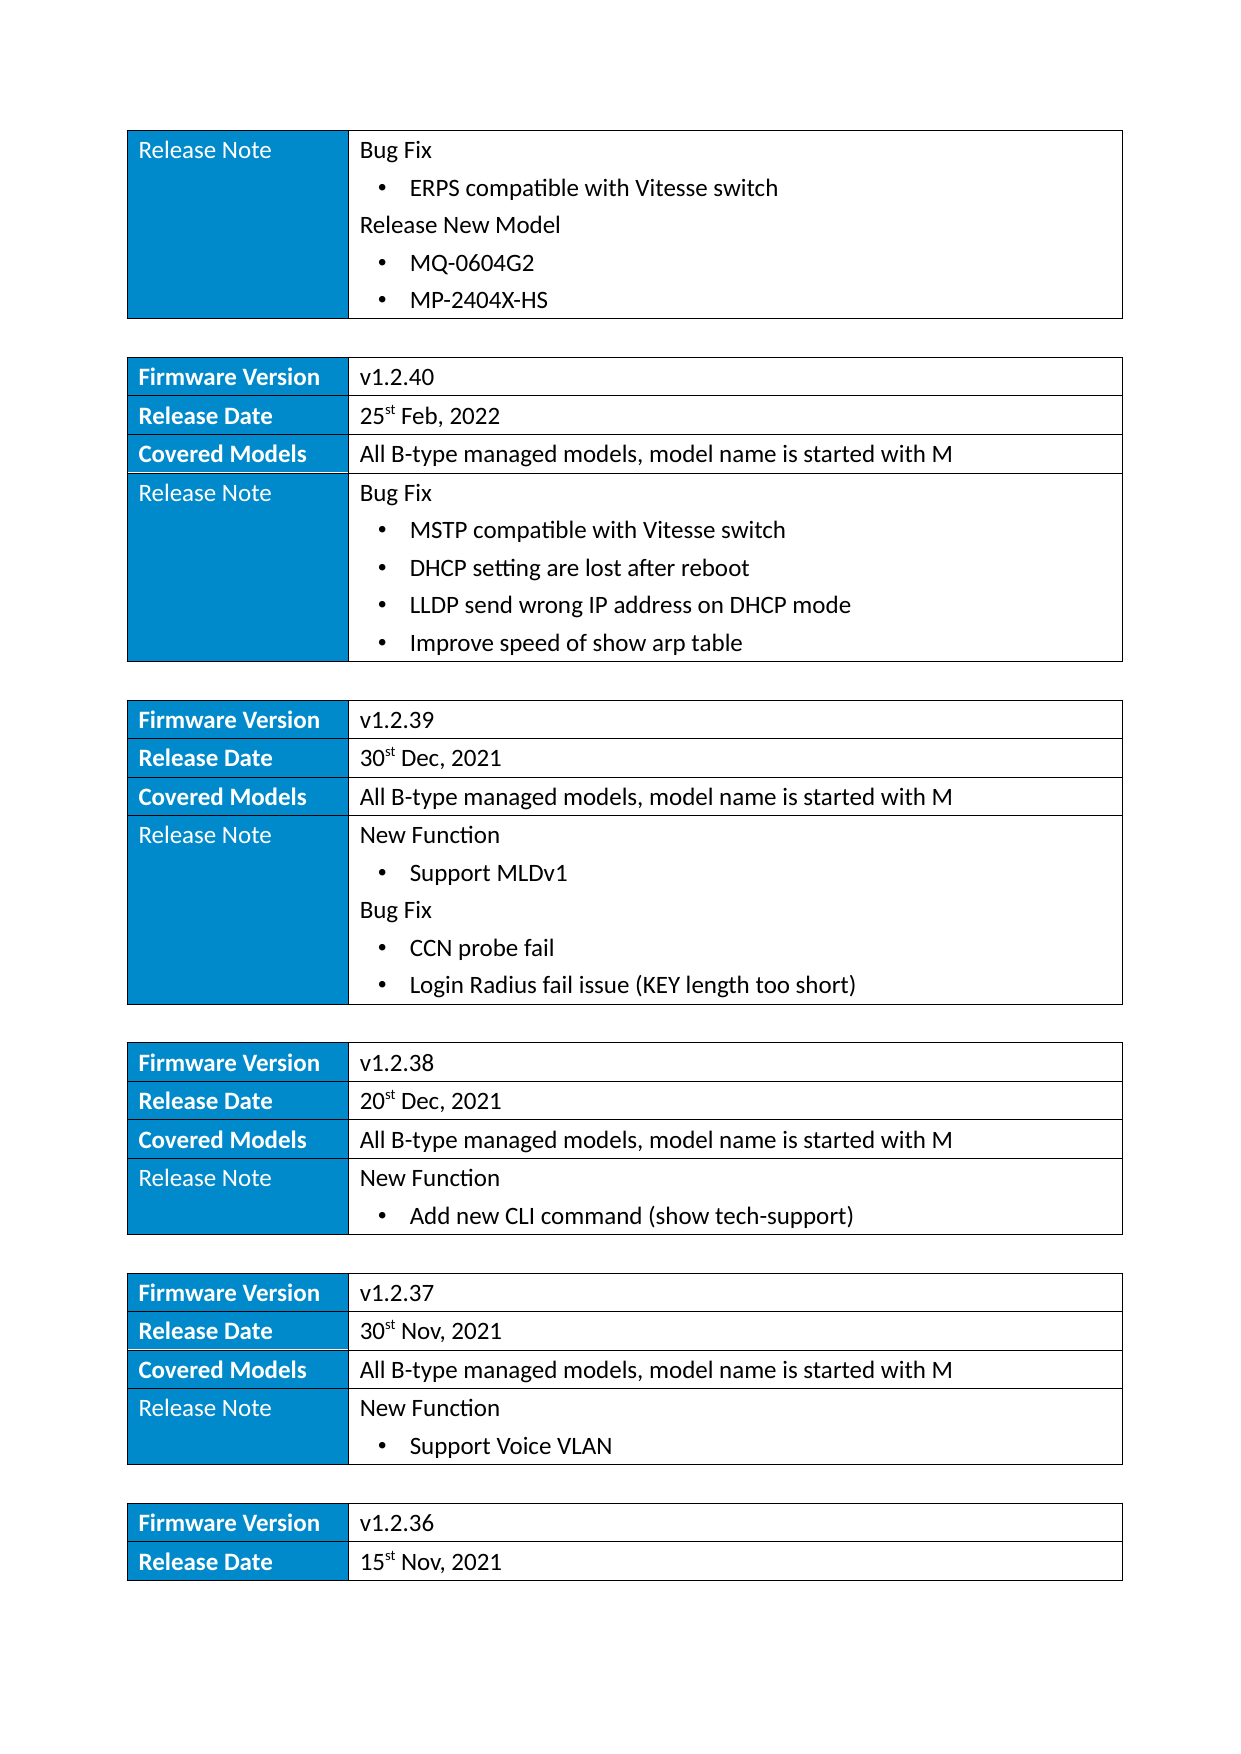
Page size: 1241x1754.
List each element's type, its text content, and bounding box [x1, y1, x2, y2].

table_cell Release Note [128, 1159, 348, 1234]
table_cell 15st Nov, 2021 [349, 1542, 1122, 1580]
table_cell 20st Dec, 2021 [349, 1082, 1122, 1119]
table_header Firmware Version [128, 1504, 348, 1541]
table_cell Release Note [128, 1389, 348, 1464]
table_header Firmware Version [128, 1274, 348, 1311]
table_cell Bug Fix MSTP compatible with Vitesse switch DHCP setting are lost after reboot LLDP send wrong IP address on DHCP mode Improve speed of show arp table [349, 474, 1122, 661]
table_header v1.2.40 [349, 358, 1122, 395]
table_cell All B-type managed models, model name is started with M [349, 1120, 1122, 1158]
table_header v1.2.36 [349, 1504, 1122, 1541]
table_cell Release Note [128, 131, 348, 318]
table_cell New Function Support MLDv1 Bug Fix CCN probe fail Login Radius fail issue (KEY length too short) [349, 816, 1122, 1004]
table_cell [349, 1351, 1122, 1388]
table_cell Covered Models [128, 435, 348, 472]
table_cell Covered Models [128, 1351, 348, 1388]
table_header v1.2.37 [349, 1274, 1122, 1311]
table_header Firmware Version [128, 701, 348, 738]
table_cell New Function Add new CLI command (show tech-support) [349, 1159, 1122, 1234]
table_cell Release Date [128, 1312, 348, 1349]
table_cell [349, 435, 1122, 472]
table_cell 30st Dec, 2021 [349, 739, 1122, 777]
table_cell Release Date [128, 1542, 348, 1580]
table_cell Release Note [128, 816, 348, 1004]
table_cell 25st Feb, 2022 [349, 396, 1122, 434]
table_cell Release Date [128, 739, 348, 777]
table_header v1.2.39 [349, 701, 1122, 738]
table_cell Release Date [128, 396, 348, 434]
table_header v1.2.38 [349, 1043, 1122, 1081]
table_cell All B-type managed models, model name is started with M [349, 778, 1122, 815]
table_header Firmware Version [128, 1043, 348, 1081]
table_cell Covered Models [128, 778, 348, 815]
table_cell Release Date [128, 1082, 348, 1119]
table_header Firmware Version [128, 358, 348, 395]
table_cell Release Note [128, 474, 348, 661]
table_cell New Function Support Voice VLAN [349, 1389, 1122, 1464]
table_cell Covered Models [128, 1120, 348, 1158]
table_cell Bug Fix ERPS compatible with Vitesse switch Release New Model MQ-0604G2 MP-2404X-HS [349, 131, 1122, 318]
table_cell 30st Nov, 2021 [349, 1312, 1122, 1349]
